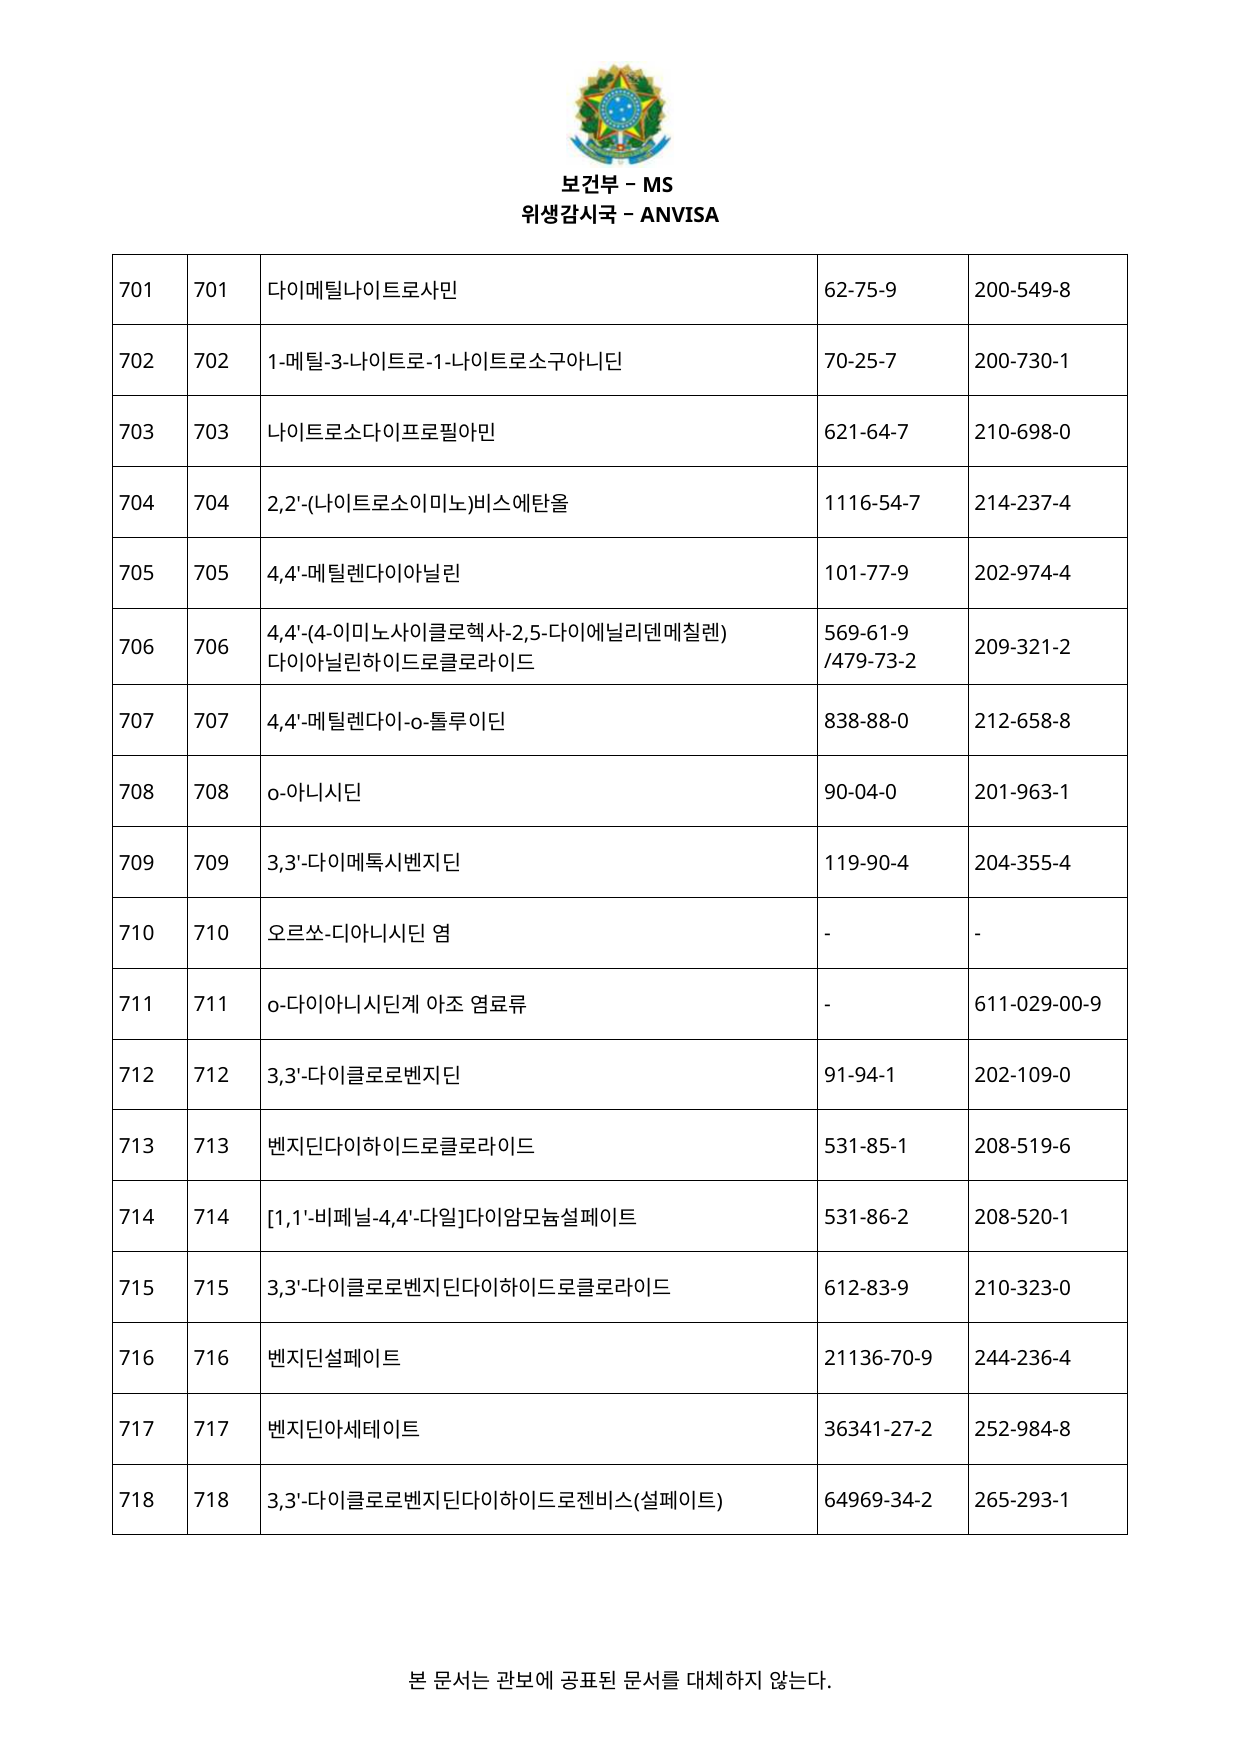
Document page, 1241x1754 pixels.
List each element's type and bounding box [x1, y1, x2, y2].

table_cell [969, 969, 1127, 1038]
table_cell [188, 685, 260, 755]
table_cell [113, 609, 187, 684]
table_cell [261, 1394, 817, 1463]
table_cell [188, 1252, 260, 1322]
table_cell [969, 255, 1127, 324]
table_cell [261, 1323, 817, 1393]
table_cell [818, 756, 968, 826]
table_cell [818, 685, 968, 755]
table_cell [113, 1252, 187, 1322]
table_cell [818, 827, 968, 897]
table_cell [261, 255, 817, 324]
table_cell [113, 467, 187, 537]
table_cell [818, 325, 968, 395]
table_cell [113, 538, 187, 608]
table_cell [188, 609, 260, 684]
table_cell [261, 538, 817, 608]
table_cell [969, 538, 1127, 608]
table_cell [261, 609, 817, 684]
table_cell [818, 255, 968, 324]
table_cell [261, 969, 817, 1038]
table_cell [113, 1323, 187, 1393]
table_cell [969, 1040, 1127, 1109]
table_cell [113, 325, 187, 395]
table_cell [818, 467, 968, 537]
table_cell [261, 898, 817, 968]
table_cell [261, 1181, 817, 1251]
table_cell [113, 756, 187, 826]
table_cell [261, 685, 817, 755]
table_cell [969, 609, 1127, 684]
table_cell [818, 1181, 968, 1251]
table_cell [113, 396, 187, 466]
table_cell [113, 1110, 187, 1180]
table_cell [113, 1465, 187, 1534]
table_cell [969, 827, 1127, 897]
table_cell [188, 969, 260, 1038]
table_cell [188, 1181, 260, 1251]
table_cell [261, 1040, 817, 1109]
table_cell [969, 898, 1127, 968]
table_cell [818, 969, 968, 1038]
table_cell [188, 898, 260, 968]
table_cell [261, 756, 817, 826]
picture [566, 61, 675, 168]
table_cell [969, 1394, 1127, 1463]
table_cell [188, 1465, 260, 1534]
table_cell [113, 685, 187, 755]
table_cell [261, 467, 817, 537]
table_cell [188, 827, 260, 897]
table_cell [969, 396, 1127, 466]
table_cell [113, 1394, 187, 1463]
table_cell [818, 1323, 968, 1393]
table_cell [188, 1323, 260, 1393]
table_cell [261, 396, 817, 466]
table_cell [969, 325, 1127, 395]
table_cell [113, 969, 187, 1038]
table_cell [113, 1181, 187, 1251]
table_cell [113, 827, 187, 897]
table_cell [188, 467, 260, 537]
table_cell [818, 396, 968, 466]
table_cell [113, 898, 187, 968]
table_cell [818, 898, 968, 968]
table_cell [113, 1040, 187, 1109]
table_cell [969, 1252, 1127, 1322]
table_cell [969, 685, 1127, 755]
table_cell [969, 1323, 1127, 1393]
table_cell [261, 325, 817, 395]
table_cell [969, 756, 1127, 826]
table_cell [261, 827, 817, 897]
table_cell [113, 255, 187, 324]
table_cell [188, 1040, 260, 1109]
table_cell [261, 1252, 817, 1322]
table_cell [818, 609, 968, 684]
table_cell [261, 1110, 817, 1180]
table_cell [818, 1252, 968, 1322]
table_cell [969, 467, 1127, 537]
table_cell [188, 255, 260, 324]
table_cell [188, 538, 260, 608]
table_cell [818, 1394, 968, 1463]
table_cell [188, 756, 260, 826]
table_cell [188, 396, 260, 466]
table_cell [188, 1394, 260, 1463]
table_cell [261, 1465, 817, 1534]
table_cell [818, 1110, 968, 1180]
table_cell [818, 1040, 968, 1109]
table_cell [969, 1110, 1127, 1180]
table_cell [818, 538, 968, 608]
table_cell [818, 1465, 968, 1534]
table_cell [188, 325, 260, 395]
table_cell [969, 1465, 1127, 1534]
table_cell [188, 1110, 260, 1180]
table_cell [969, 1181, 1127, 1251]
